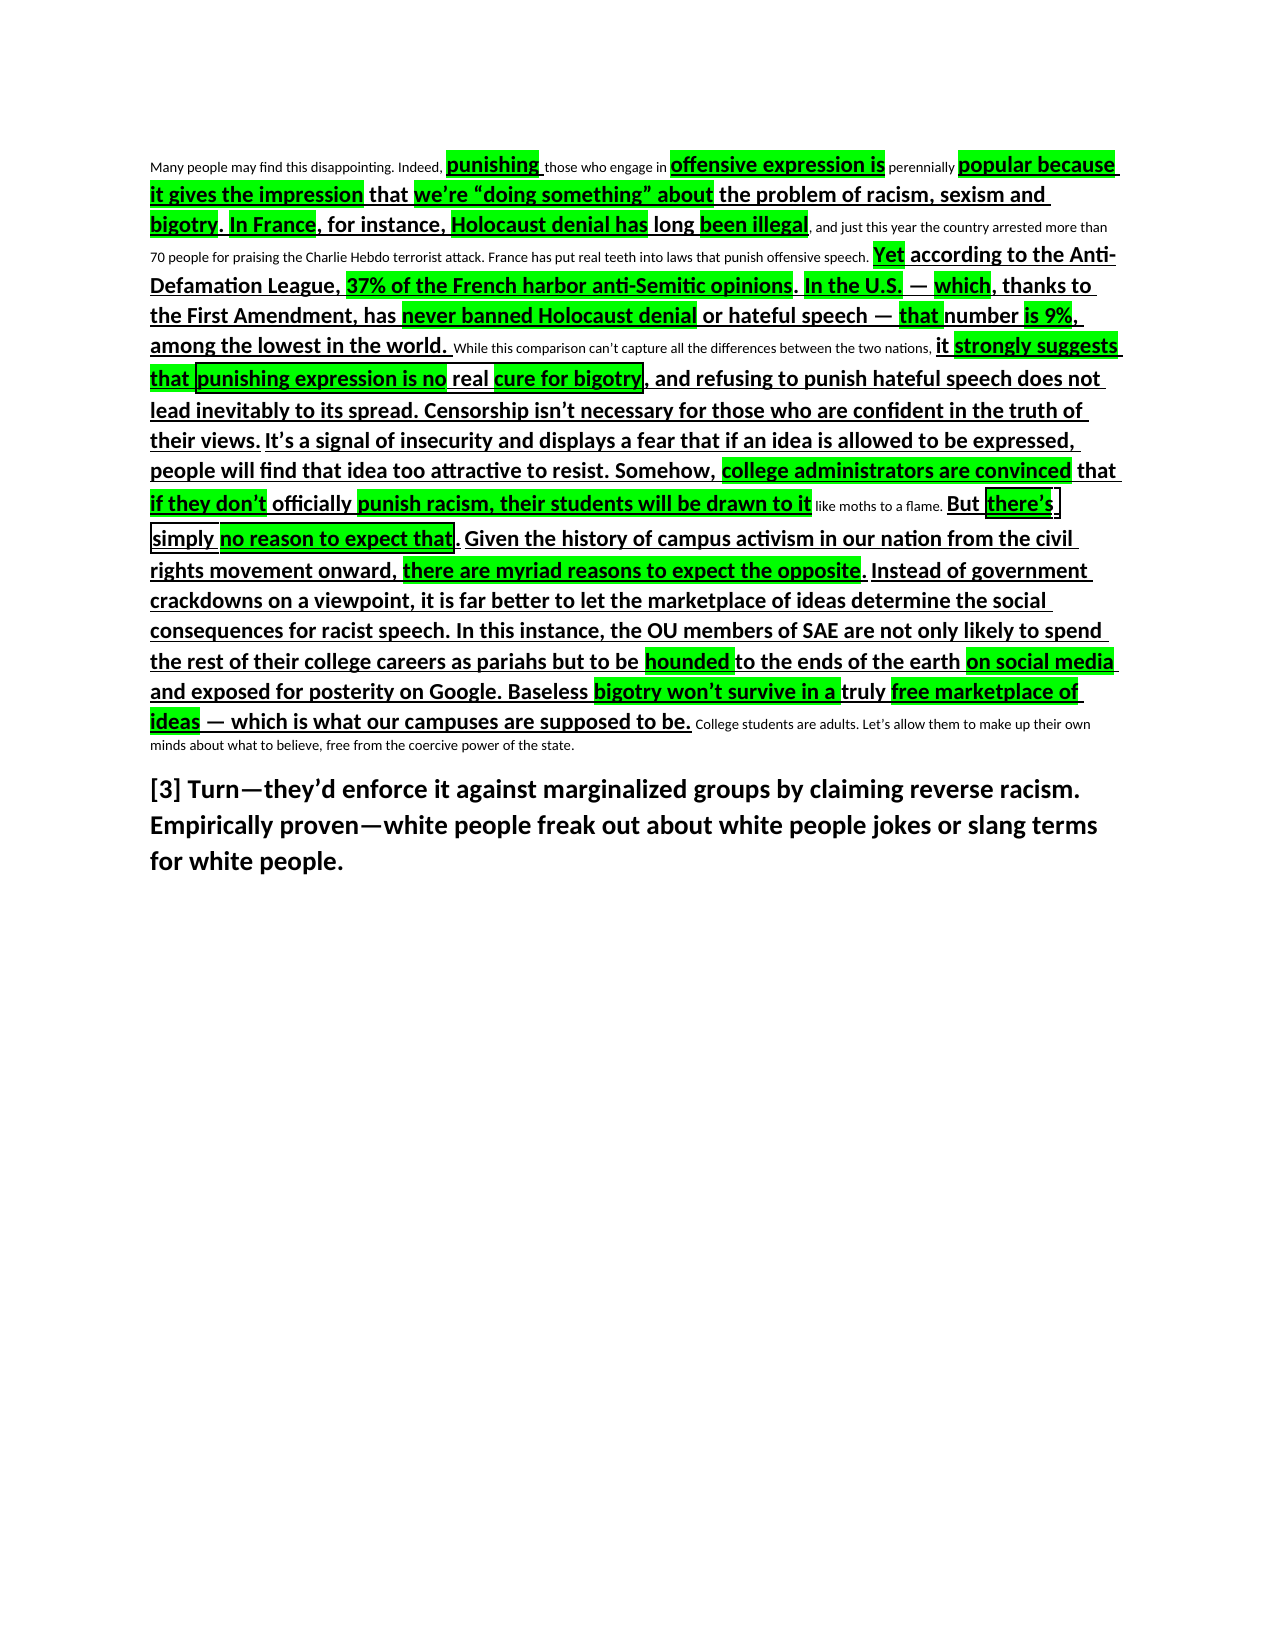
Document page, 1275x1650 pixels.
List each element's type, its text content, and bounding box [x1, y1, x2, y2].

subtitle [3] Turn—they’d enforce it against marginalized groups by claiming reverse racism. Empirically proven—white people freak out about white people jokes or slang terms for white people. [150, 772, 1125, 877]
text Many people may find this disappointing. Indeed, punishing those who engage in offensive expression is perennially popular because it gives the impression that we’re “doing something” about the problem of racism, sexism and bigotry. In France, for instance, Holocaust denial has long been illegal, and just this year the country arrested more than 70 people for praising the Charlie Hebdo terrorist attack. France has put real teeth into laws that punish offensive speech. Yet according to the Anti-Defamation League, 37% of the French harbor anti-Semitic opinions. In the U.S. — which, thanks to the First Amendment, has never banned Holocaust denial or hateful speech — that number is 9%, among the lowest in the world. While this comparison can’t capture all the differences between the two nations, it strongly suggests that punishing expression is no real cure for bigotry, and refusing to punish hateful speech does not lead inevitably to its spread. Censorship isn’t necessary for those who are confident in the truth of their views. It’s a signal of insecurity and displays a fear that if an idea is allowed to be expressed, people will find that idea too attractive to resist. Somehow, college administrators are convinced that if they don’t officially punish racism, their students will be drawn to it like moths to a flame. But there’s simply no reason to expect that. Given the history of campus activism in our nation from the civil rights movement onward, there are myriad reasons to expect the opposite. Instead of government crackdowns on a viewpoint, it is far better to let the marketplace of ideas determine the social consequences for racist speech. In this instance, the OU members of SAE are not only likely to spend the rest of their college careers as pariahs but to be hounded to the ends of the earth on social media and exposed for posterity on Google. Baseless bigotry won’t survive in a truly free marketplace of ideas — which is what our campuses are supposed to be. College students are adults. Let’s allow them to make up their own minds about what to believe, free from the coercive power of the state. [150, 150, 1125, 754]
